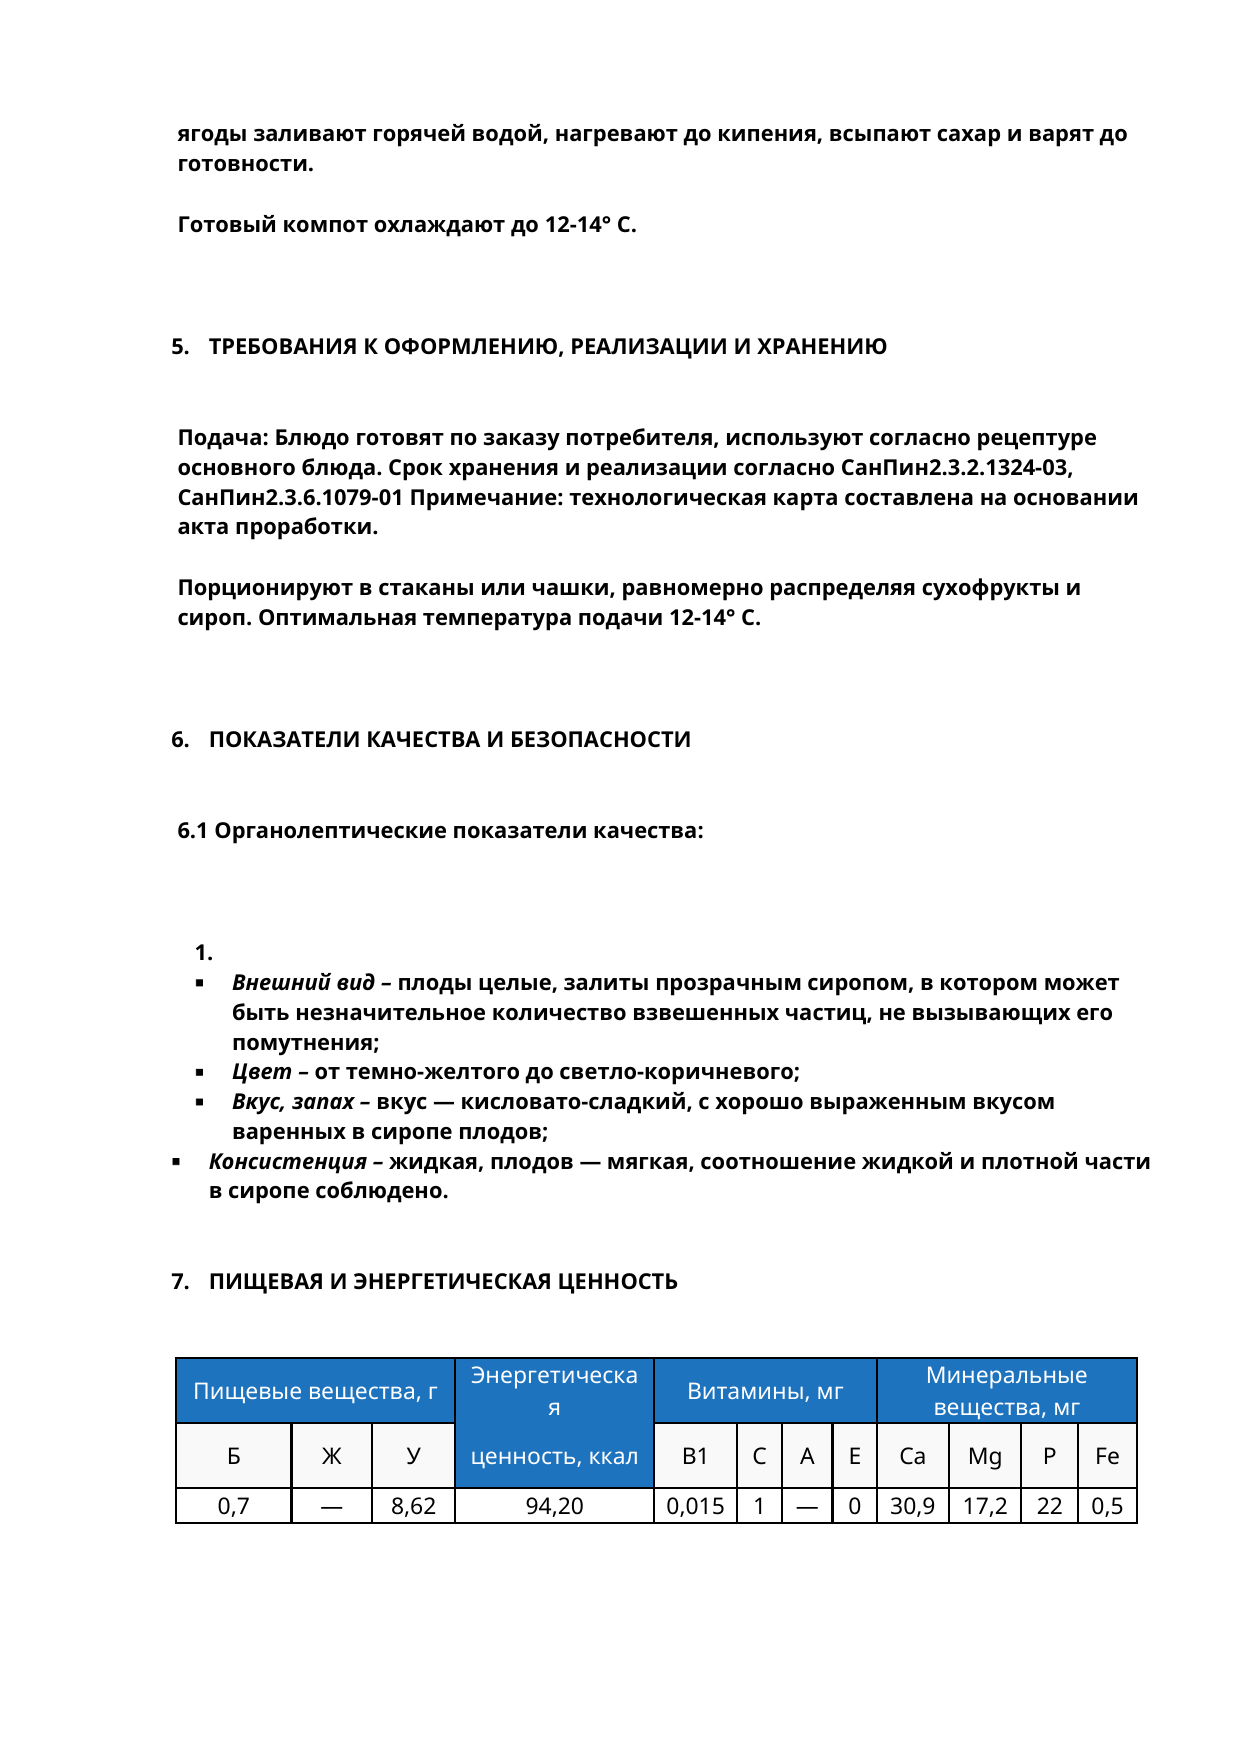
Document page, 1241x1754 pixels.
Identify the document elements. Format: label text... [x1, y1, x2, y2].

table_cell Са [878, 1424, 948, 1487]
table_header Минеральные вещества, мг [878, 1359, 1136, 1422]
table_cell 94,20 [456, 1489, 653, 1522]
table_cell E [834, 1424, 876, 1487]
table_cell Б [177, 1424, 290, 1487]
table_cell 22 [1022, 1489, 1077, 1522]
list Внешний вид – плоды целые, залиты прозрачным сиропом, в котором может быть незначительное количество взвешенных частиц, не вызывающих его помутнения; [194, 967, 1152, 1056]
table_cell — [293, 1489, 371, 1522]
table_cell C [738, 1424, 781, 1487]
table_cell 30,9 [878, 1489, 948, 1522]
table_cell ценность, ккал [456, 1422, 653, 1487]
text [177, 118, 1152, 178]
table_header Витамины, мг [655, 1359, 876, 1422]
list ПОКАЗАТЕЛИ КАЧЕСТВА И БЕЗОПАСНОСТИ [171, 724, 1152, 754]
table_cell 8,62 [373, 1489, 454, 1522]
table_cell 0,5 [1079, 1489, 1136, 1522]
text Порционируют в стаканы или чашки, равномерно распределяя сухофрукты и сироп. Оптимальная температура подачи 12-14° С. [177, 572, 1152, 632]
list Консистенция – жидкая, плодов — мягкая, соотношение жидкой и плотной части в сиропе соблюдено. [171, 1146, 1152, 1205]
table_cell 0,015 [655, 1489, 736, 1522]
text Подача: Блюдо готовят по заказу потребителя, используют согласно рецептуре основного блюда. Срок хранения и реализации согласно СанПин2.3.2.1324-03, СанПин2.3.6.1079-01 Примечание: технологическая карта составлена на основании акта проработки. [177, 422, 1152, 541]
table_cell A [783, 1424, 831, 1487]
text 6.1 Органолептические показатели качества: [177, 815, 1152, 845]
table_header Энергетическая [456, 1359, 653, 1422]
table_cell Mg [950, 1424, 1020, 1487]
table_cell У [373, 1424, 454, 1487]
list Цвет – от темно-желтого до светло-коричневого; [194, 1056, 1152, 1086]
table_cell 0,7 [177, 1489, 290, 1522]
table_cell — [783, 1489, 831, 1522]
table_cell B1 [655, 1424, 736, 1487]
table_header Пищевые вещества, г [177, 1359, 454, 1422]
table_cell Fe [1079, 1424, 1136, 1487]
list ПИЩЕВАЯ И ЭНЕРГЕТИЧЕСКАЯ ЦЕННОСТЬ [171, 1266, 1152, 1296]
table_cell 0 [834, 1489, 876, 1522]
table_cell 17,2 [950, 1489, 1020, 1522]
table_cell Ж [293, 1424, 371, 1487]
text Готовый компот охлаждают до 12-14° С. [177, 209, 1152, 239]
table_cell 1 [738, 1489, 781, 1522]
list ТРЕБОВАНИЯ К ОФОРМЛЕНИЮ, РЕАЛИЗАЦИИ И ХРАНЕНИЮ [171, 331, 1152, 361]
list Вкус, запах – вкус — кисловато-сладкий, с хорошо выраженным вкусом варенных в сиропе плодов; [194, 1086, 1152, 1146]
table_cell P [1022, 1424, 1077, 1487]
